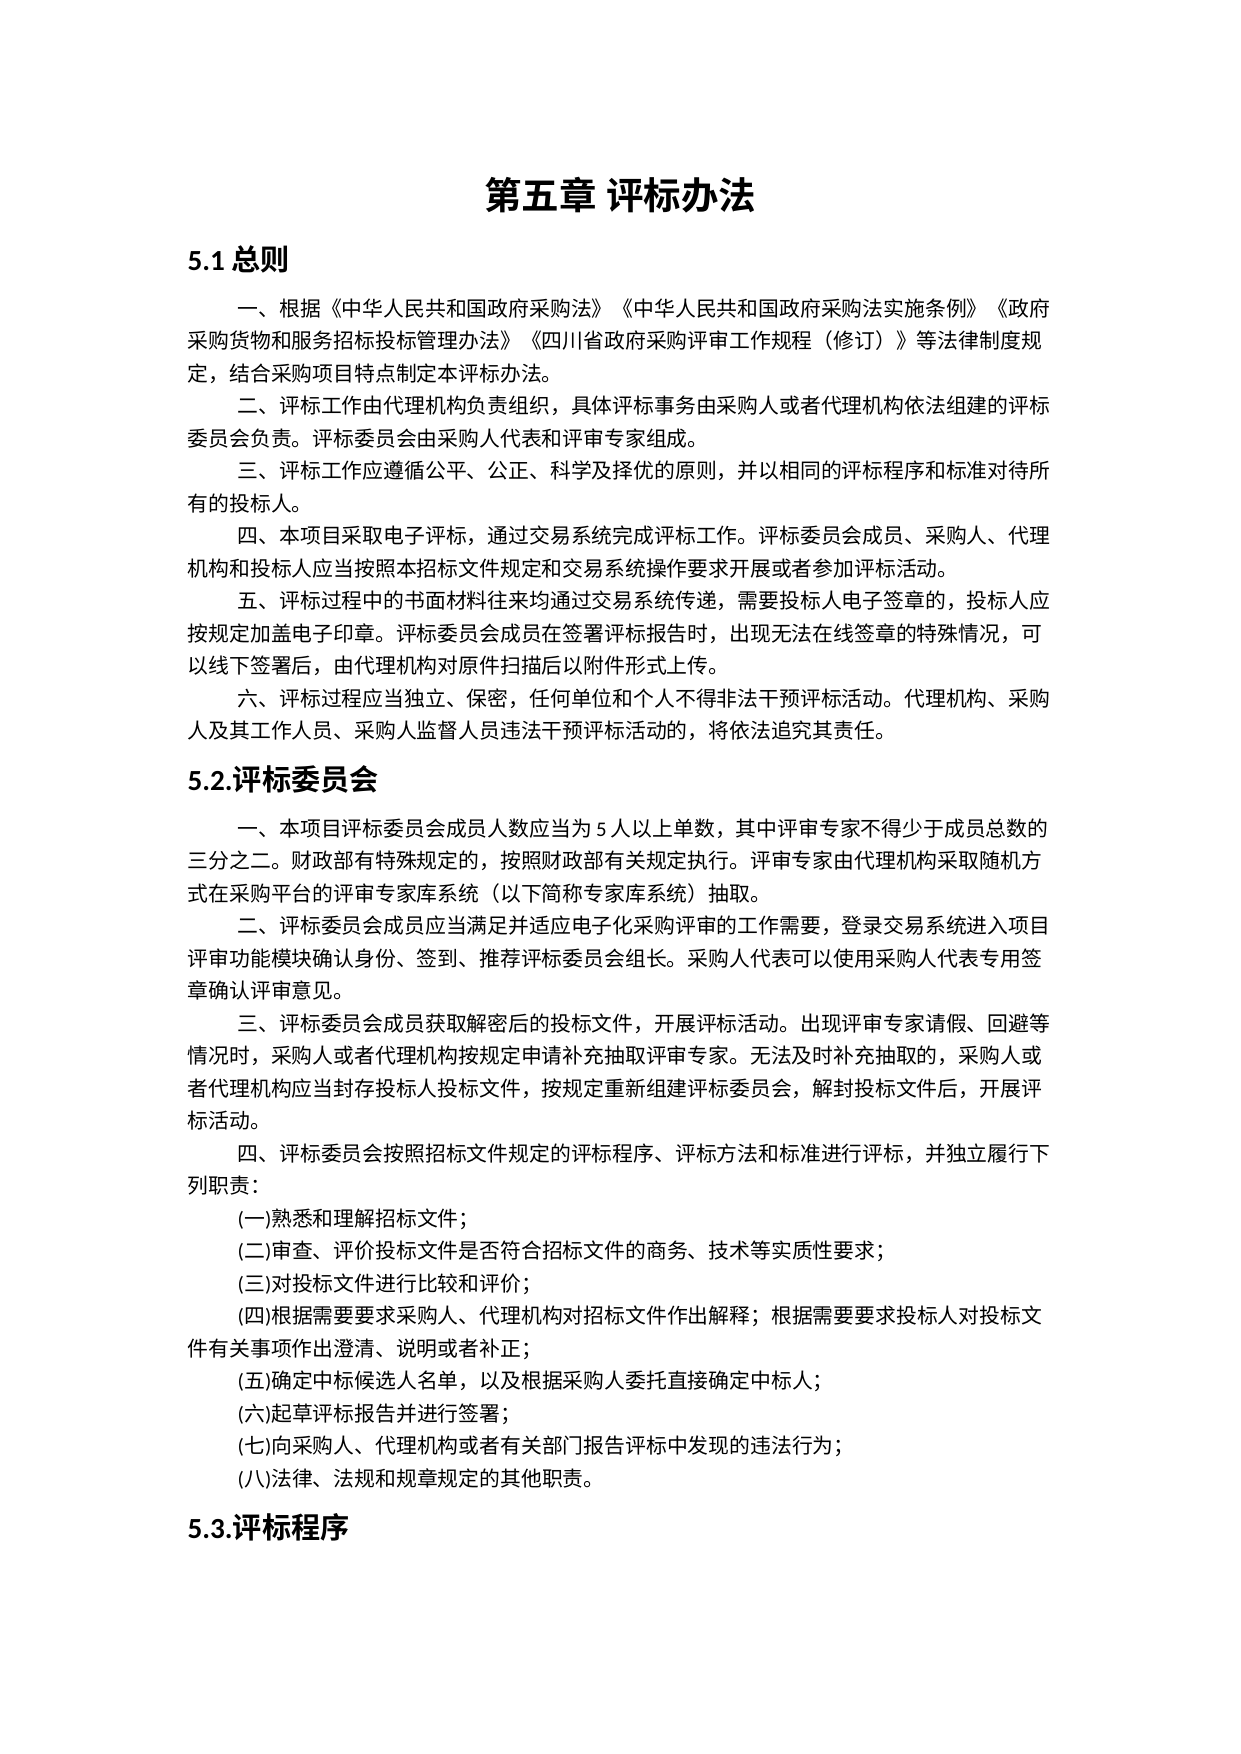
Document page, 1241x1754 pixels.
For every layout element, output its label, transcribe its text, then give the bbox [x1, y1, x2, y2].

text 二、评标工作由代理机构负责组织，具体评标事务由采购人或者代理机构依法组建的评标委员会负责。评标委员会由采购人代表和评审专家组成。 [187, 389, 1053, 454]
text (三)对投标文件进行比较和评价； [187, 1267, 1053, 1299]
text (五)确定中标候选人名单，以及根据采购人委托直接确定中标人； [187, 1364, 1053, 1397]
text (六)起草评标报告并进行签署； [187, 1397, 1053, 1429]
text (四)根据需要要求采购人、代理机构对招标文件作出解释；根据需要要求投标人对投标文件有关事项作出澄清、说明或者补正； [187, 1299, 1053, 1364]
text (一)熟悉和理解招标文件； [187, 1202, 1053, 1234]
text 四、本项目采取电子评标，通过交易系统完成评标工作。评标委员会成员、采购人、代理机构和投标人应当按照本招标文件规定和交易系统操作要求开展或者参加评标活动。 [187, 519, 1053, 584]
text 5.3.评标程序 [187, 1494, 1053, 1559]
text 四、评标委员会按照招标文件规定的评标程序、评标方法和标准进行评标，并独立履行下列职责： [187, 1137, 1053, 1202]
text 五、评标过程中的书面材料往来均通过交易系统传递，需要投标人电子签章的，投标人应按规定加盖电子印章。评标委员会成员在签署评标报告时，出现无法在线签章的特殊情况，可以线下签署后，由代理机构对原件扫描后以附件形式上传。 [187, 584, 1053, 682]
text 第五章 评标办法 [187, 162, 1053, 227]
text 一、根据《中华人民共和国政府采购法》《中华人民共和国政府采购法实施条例》《政府采购货物和服务招标投标管理办法》《四川省政府采购评审工作规程（修订）》等法律制度规定，结合采购项目特点制定本评标办法。 [187, 292, 1053, 389]
text 5.1总则 [187, 227, 1053, 292]
text 5.2.评标委员会 [187, 747, 1053, 812]
text (七)向采购人、代理机构或者有关部门报告评标中发现的违法行为； [187, 1429, 1053, 1462]
text 二、评标委员会成员应当满足并适应电子化采购评审的工作需要，登录交易系统进入项目评审功能模块确认身份、签到、推荐评标委员会组长。采购人代表可以使用采购人代表专用签章确认评审意见。 [187, 909, 1053, 1007]
text 三、评标委员会成员获取解密后的投标文件，开展评标活动。出现评审专家请假、回避等情况时，采购人或者代理机构按规定申请补充抽取评审专家。无法及时补充抽取的，采购人或者代理机构应当封存投标人投标文件，按规定重新组建评标委员会，解封投标文件后，开展评标活动。 [187, 1007, 1053, 1137]
text 一、本项目评标委员会成员人数应当为5人以上单数，其中评审专家不得少于成员总数的三分之二。财政部有特殊规定的，按照财政部有关规定执行。评审专家由代理机构采取随机方式在采购平台的评审专家库系统（以下简称专家库系统）抽取。 [187, 812, 1053, 909]
text (八)法律、法规和规章规定的其他职责。 [187, 1462, 1053, 1494]
text 六、评标过程应当独立、保密，任何单位和个人不得非法干预评标活动。代理机构、采购人及其工作人员、采购人监督人员违法干预评标活动的，将依法追究其责任。 [187, 682, 1053, 747]
text (二)审查、评价投标文件是否符合招标文件的商务、技术等实质性要求； [187, 1234, 1053, 1267]
text 三、评标工作应遵循公平、公正、科学及择优的原则，并以相同的评标程序和标准对待所有的投标人。 [187, 454, 1053, 519]
